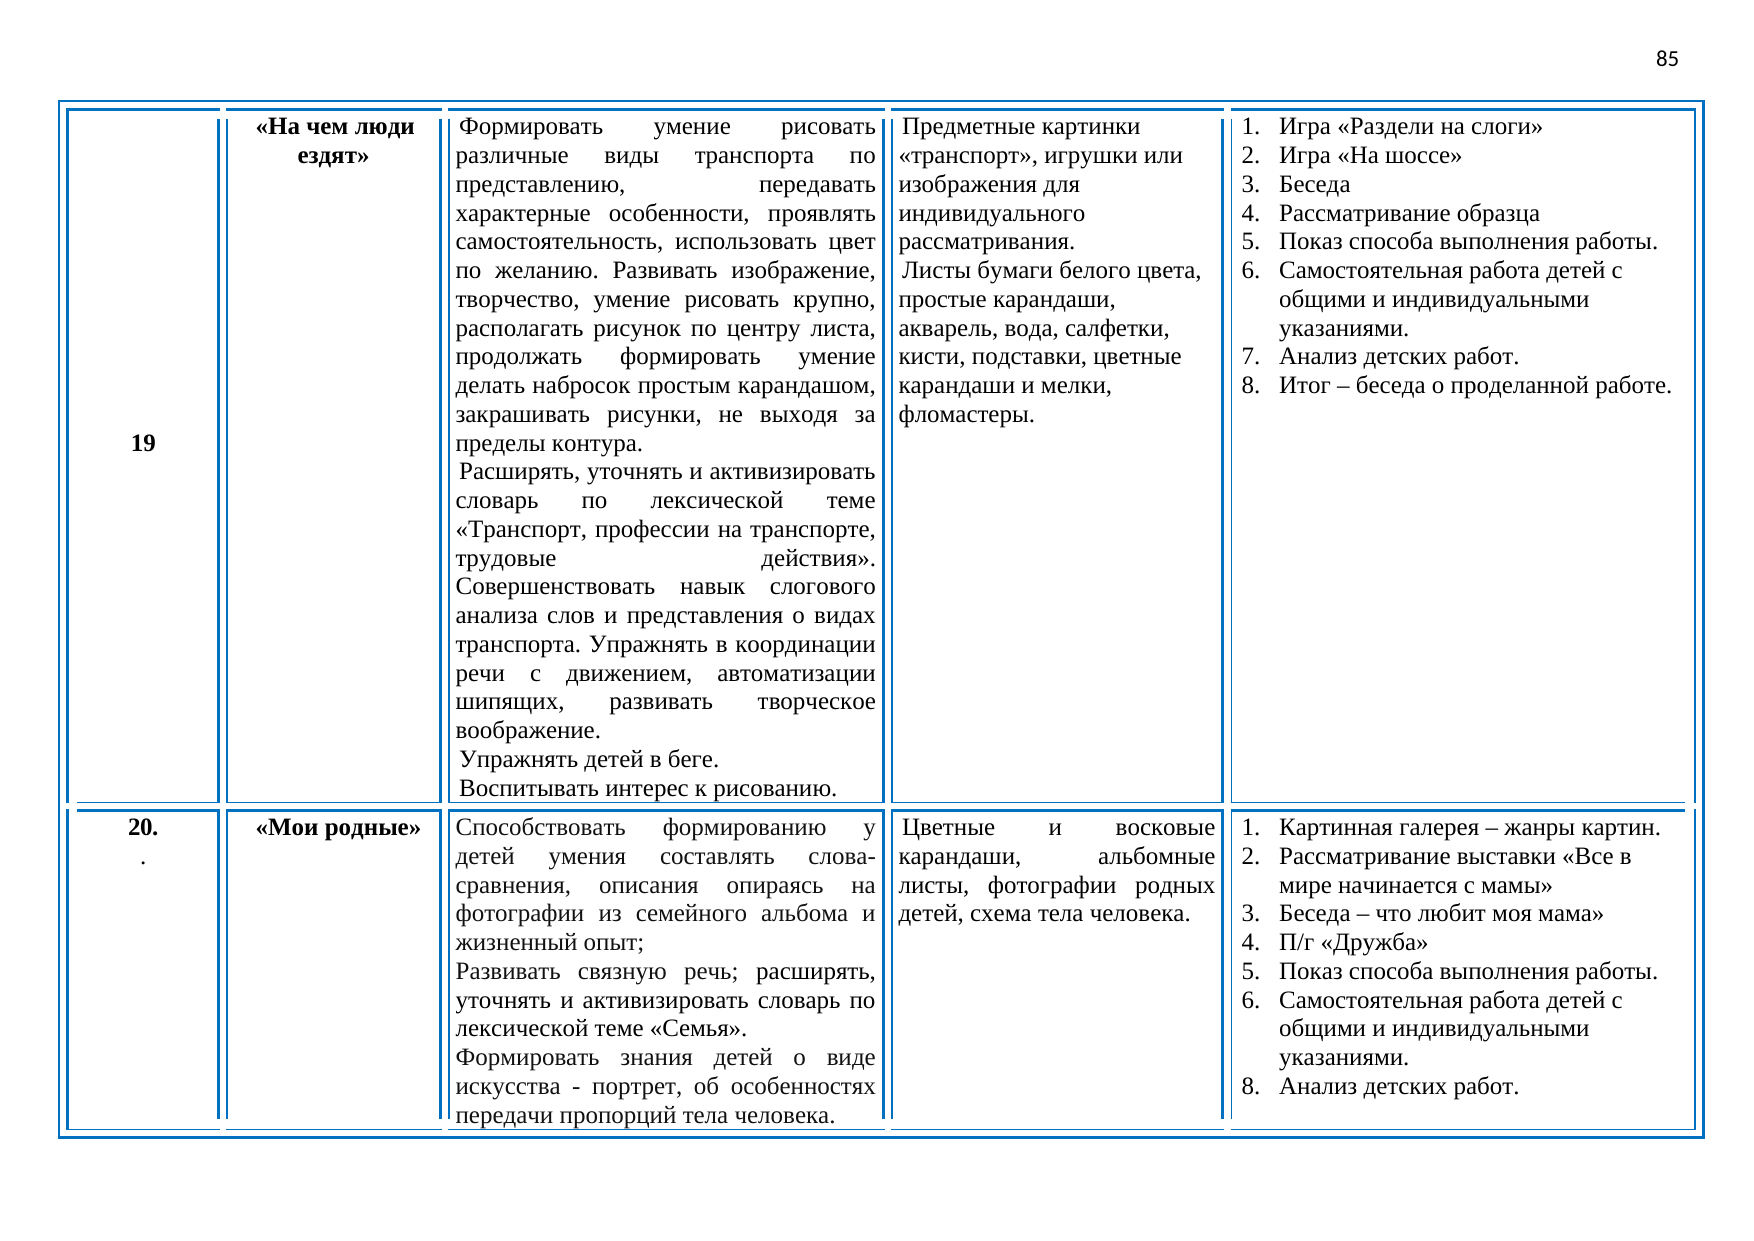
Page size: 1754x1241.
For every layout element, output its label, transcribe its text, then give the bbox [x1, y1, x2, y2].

table_cell Игра «Раздели на слоги» Игра «На шоссе» Беседа Рассматривание образца Показ способа выполнения работы. Самостоятельная работа детей с общими и индивидуальными указаниями. Анализ детских работ. Итог – беседа о проделанной работе. [1227, 102, 1700, 801]
table_cell 19 [64, 102, 222, 801]
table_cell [1227, 801, 1700, 1128]
table_cell «Мои родные» [223, 801, 444, 1128]
table_cell «На чем люди ездят» [223, 102, 444, 801]
table_cell 20. . [64, 801, 222, 1128]
table_cell Формировать умение рисовать различные виды транспорта по представлению, передавать характерные особенности, проявлять самостоятельность, использовать цвет по желанию. Развивать изображение, творчество, умение рисовать крупно, располагать рисунок по центру листа, продолжать формировать умение делать набросок простым карандашом, закрашивать рисунки, не выходя за пределы контура. Расширять, уточнять и активизировать словарь по лексической теме «Транспорт, профессии на транспорте, трудовые действия». Совершенствовать навык слогового анализа слов и представления о видах транспорта. Упражнять в координации речи с движением, автоматизации шипящих, развивать творческое воображение. Упражнять детей в беге. Воспитывать интерес к рисованию. [444, 102, 887, 801]
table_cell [444, 801, 887, 1128]
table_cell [887, 801, 1227, 1128]
table_cell Предметные картинки «транспорт», игрушки или изображения для индивидуального рассматривания. Листы бумаги белого цвета, простые карандаши, акварель, вода, салфетки, кисти, подставки, цветные карандаши и мелки, фломастеры. [887, 102, 1227, 801]
